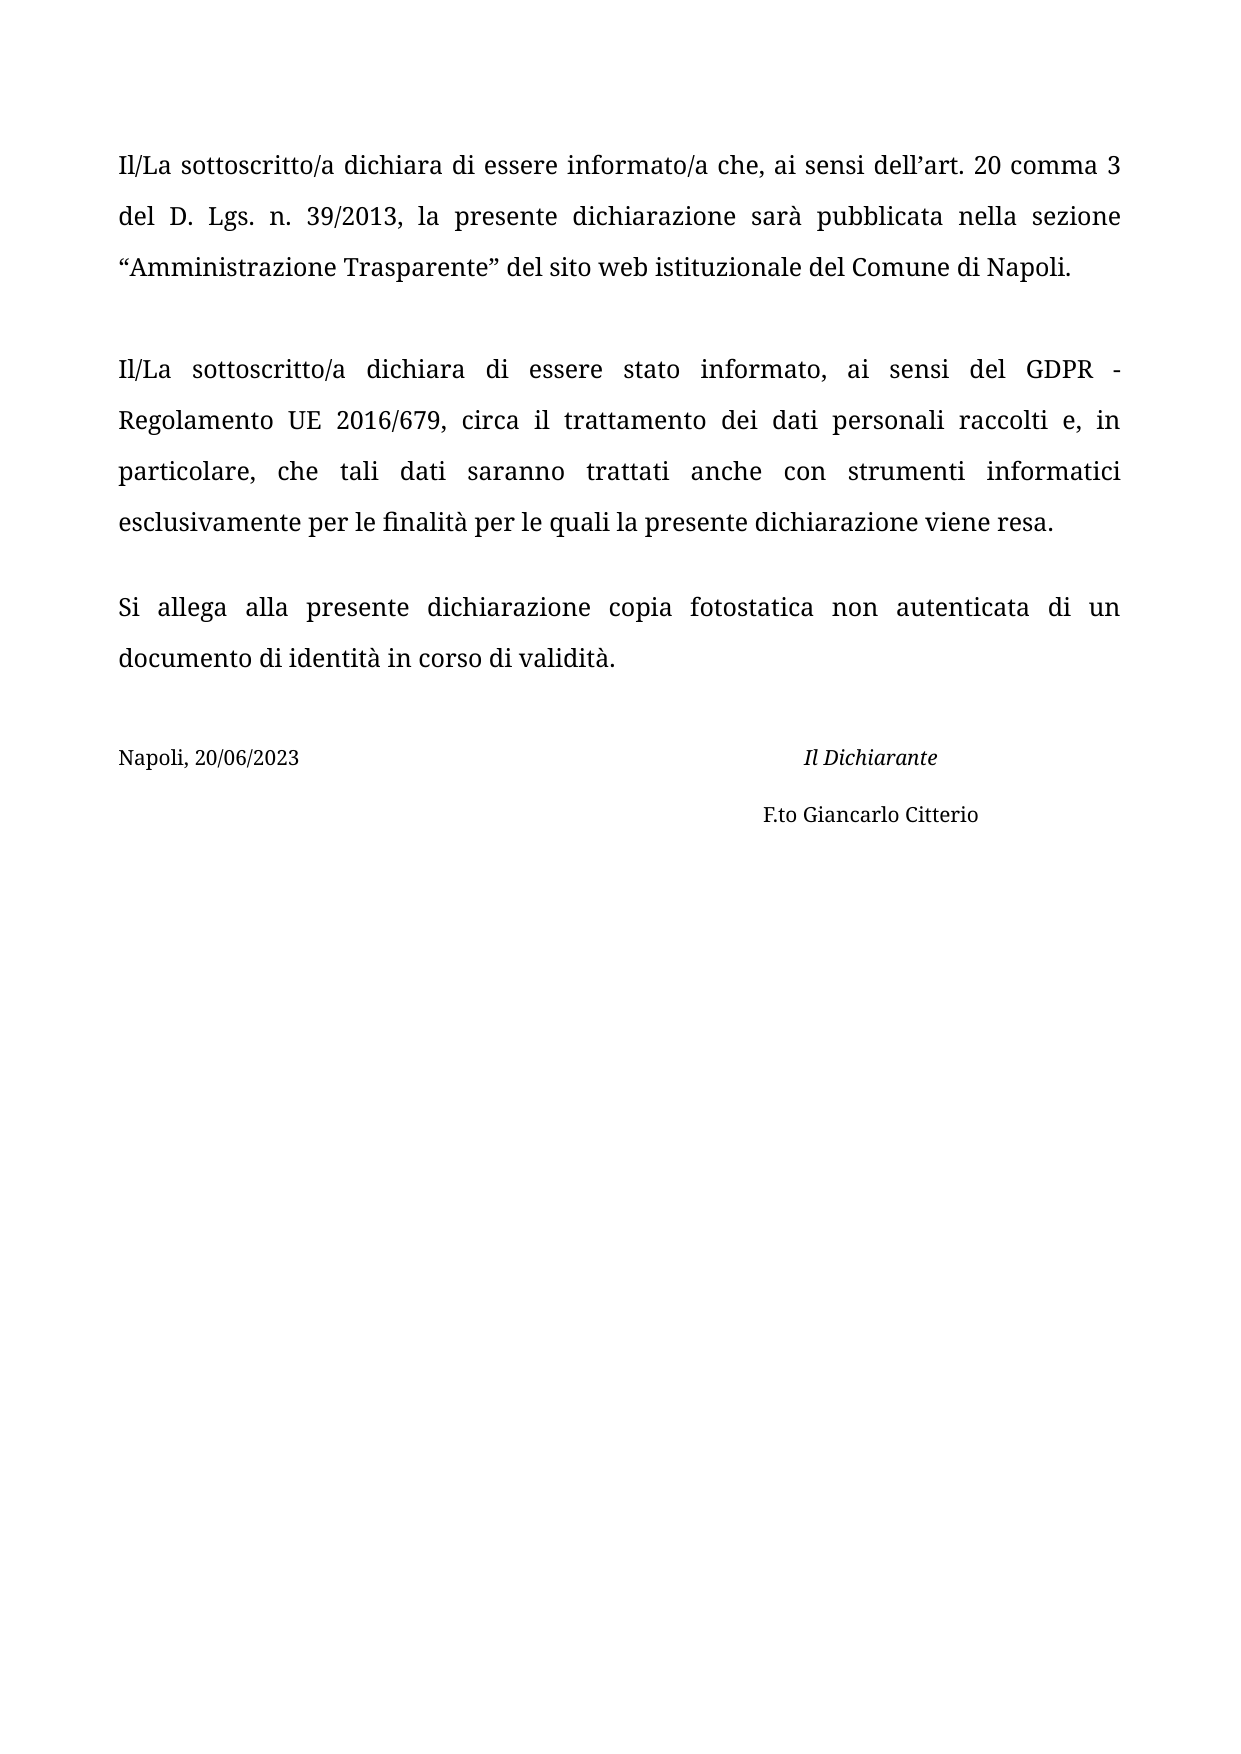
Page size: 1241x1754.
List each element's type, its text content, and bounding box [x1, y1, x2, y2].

table_header Napoli, 20/06/2023 [107, 743, 616, 914]
text Il/La sottoscritto/a dichiara di essere informato/a che, ai sensi dell’art. 20 comma 3 del D. Lgs. n. 39/2013, la presente dichiarazione sarà pubblicata nella sezione “Amministrazione Trasparente” del sito web istituzionale del Comune di Napoli. [118, 148, 1122, 284]
table_header Il Dichiarante F.to Giancarlo Citterio [616, 743, 1125, 914]
text Il/La sottoscritto/a dichiara di essere stato informato, ai sensi del GDPR - Regolamento UE 2016/679, circa il trattamento dei dati personali raccolti e, in particolare, che tali dati saranno trattati anche con strumenti informatici esclusivamente per le finalità per le quali la presente dichiarazione viene resa. [118, 352, 1122, 539]
text Si allega alla presente dichiarazione copia fotostatica non autenticata di un documento di identità in corso di validità. [118, 590, 1122, 675]
